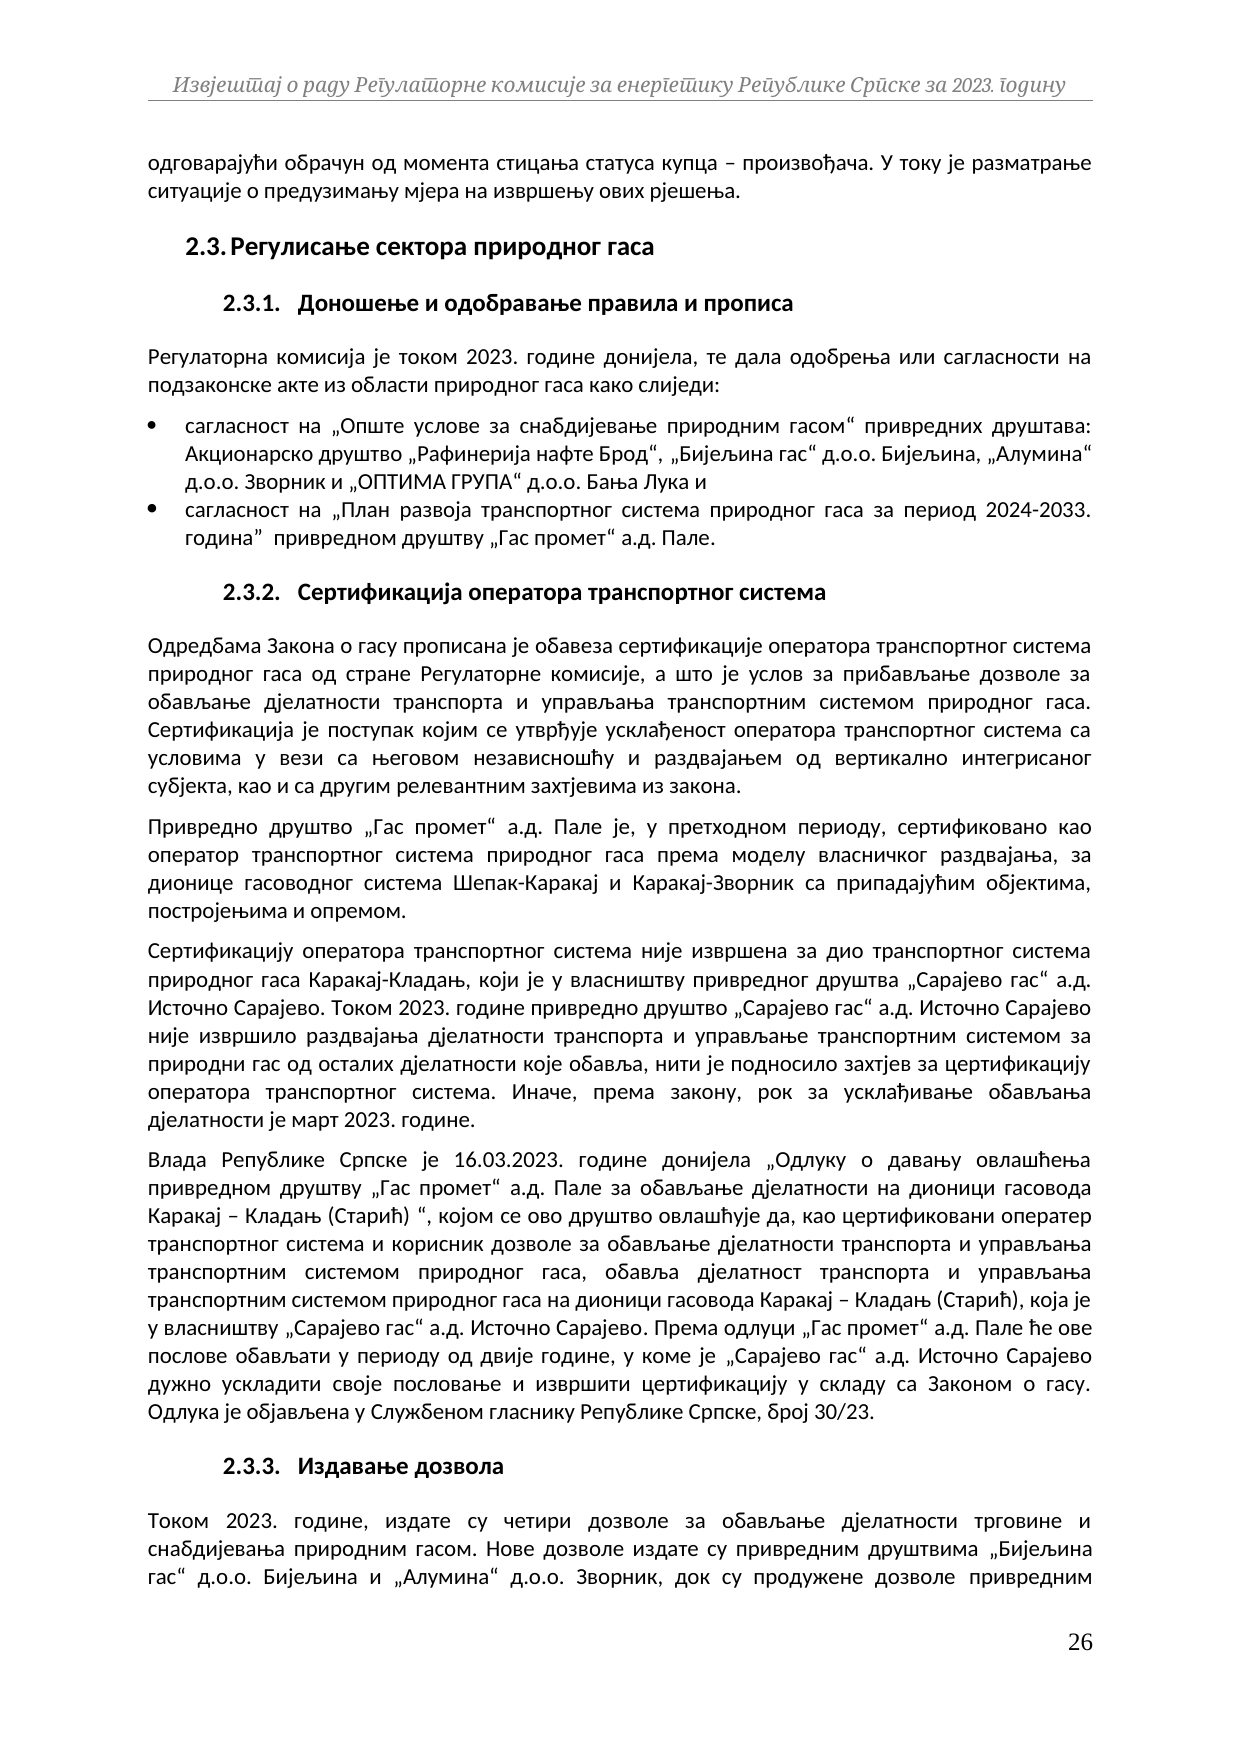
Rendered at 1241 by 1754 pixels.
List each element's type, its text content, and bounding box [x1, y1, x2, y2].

text Влада Републике Српске је 16.03.2023. године донијела „Одлуку о давању овлашћења привредном друштву „Гас промет“ а.д. Пале за обављање дјелатности на дионици гасовода Каракај – Кладањ (Старић) “, којом се ово друштво овлашћујe да, као цертификовани оператер транспортног система и корисник дозволе за обављање дјелатности транспорта и управљања транспортним системом природног гаса, обавља дјелатност транспорта и управљања транспортним системом природног гаса на дионици гасовода Каракај – Кладањ (Старић), која је у власништву „Сарајево гас“ а.д. Источно Сарајево. Према одлуци „Гас промет“ а.д. Пале ће ове послове обављати у периоду од двије године, у коме је „Сарајево гас“ а.д. Источно Сарајево дужно ускладити своје пословање и извршити цертификацију у складу са Законом о гасу. Одлука је објављена у Службеном гласнику Републике Српске, број 30/23. [148, 1145, 1093, 1426]
subtitle Издавање дозвола [223, 1451, 1093, 1481]
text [148, 1506, 1093, 1590]
text Регулаторна комисија је током 2023. године донијела, те дала одобрења или сагласности на подзаконске акте из области природног гаса како слиједи: [148, 342, 1093, 398]
list сагласност на „Опште услове за снабдијевање природним гасом“ привредних друштава: Акционарско друштво „Рафинерија нафте Брод“, „Бијељина гас“ д.о.о. Бијељина, „Алумина“ д.о.о. Зворник и „ОПТИМА ГРУПА“ д.о.о. Бања Лука и [148, 411, 1093, 495]
subtitle Сертификација оператора транспортног система [223, 576, 1093, 606]
text Сертификацију оператора транспортног система није извршена за дио транспортног система природног гаса Каракај-Кладањ, који је у власништву привредног друштва „Сарајево гас“ а.д. Источно Сарајево. Током 2023. године привредно друштво „Сарајево гас“ а.д. Источно Сарајево није извршило раздвајања дјелатности транспорта и управљање транспортним системом за природни гас од осталих дјелатности које обавља, нити је подносило захтјев за цертификацију оператора транспортног система. Иначе, према закону, рок за усклађивање обављања дјелатности је март 2023. године. [148, 937, 1093, 1133]
subtitle Регулисање сектора природног гаса [185, 229, 1093, 262]
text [148, 148, 1093, 204]
text Одредбама Закона о гасу прописана је обавеза сертификације оператора транспортног система природног гаса од стране Регулаторне комисије, а што је услов за прибављање дозволе за обављање дјелатности транспорта и управљања транспортним системом природног гаса. Сертификација је поступак којим се утврђује усклађеност оператора транспортног система са условима у вези са његовом независношћу и раздвајањем од вертикално интегрисаног субјекта, као и са другим релевантним захтјевима из закона. [148, 631, 1093, 799]
text Привредно друштво „Гас промет“ а.д. Пале је, у претходном периоду, сертификовано као оператор транспортног система природног гаса према моделу власничког раздвајања, за дионице гасоводног система Шепак-Каракај и Каракај-Зворник са припадајућим објектима, постројењима и опремом. [148, 812, 1093, 924]
subtitle Доношење и одобравање правила и прописа [223, 287, 1093, 317]
list сагласност на „План развоја транспортног система природног гаса за период 2024-2033. година” привредном друштву „Гас промет“ а.д. Пале. [148, 495, 1093, 551]
